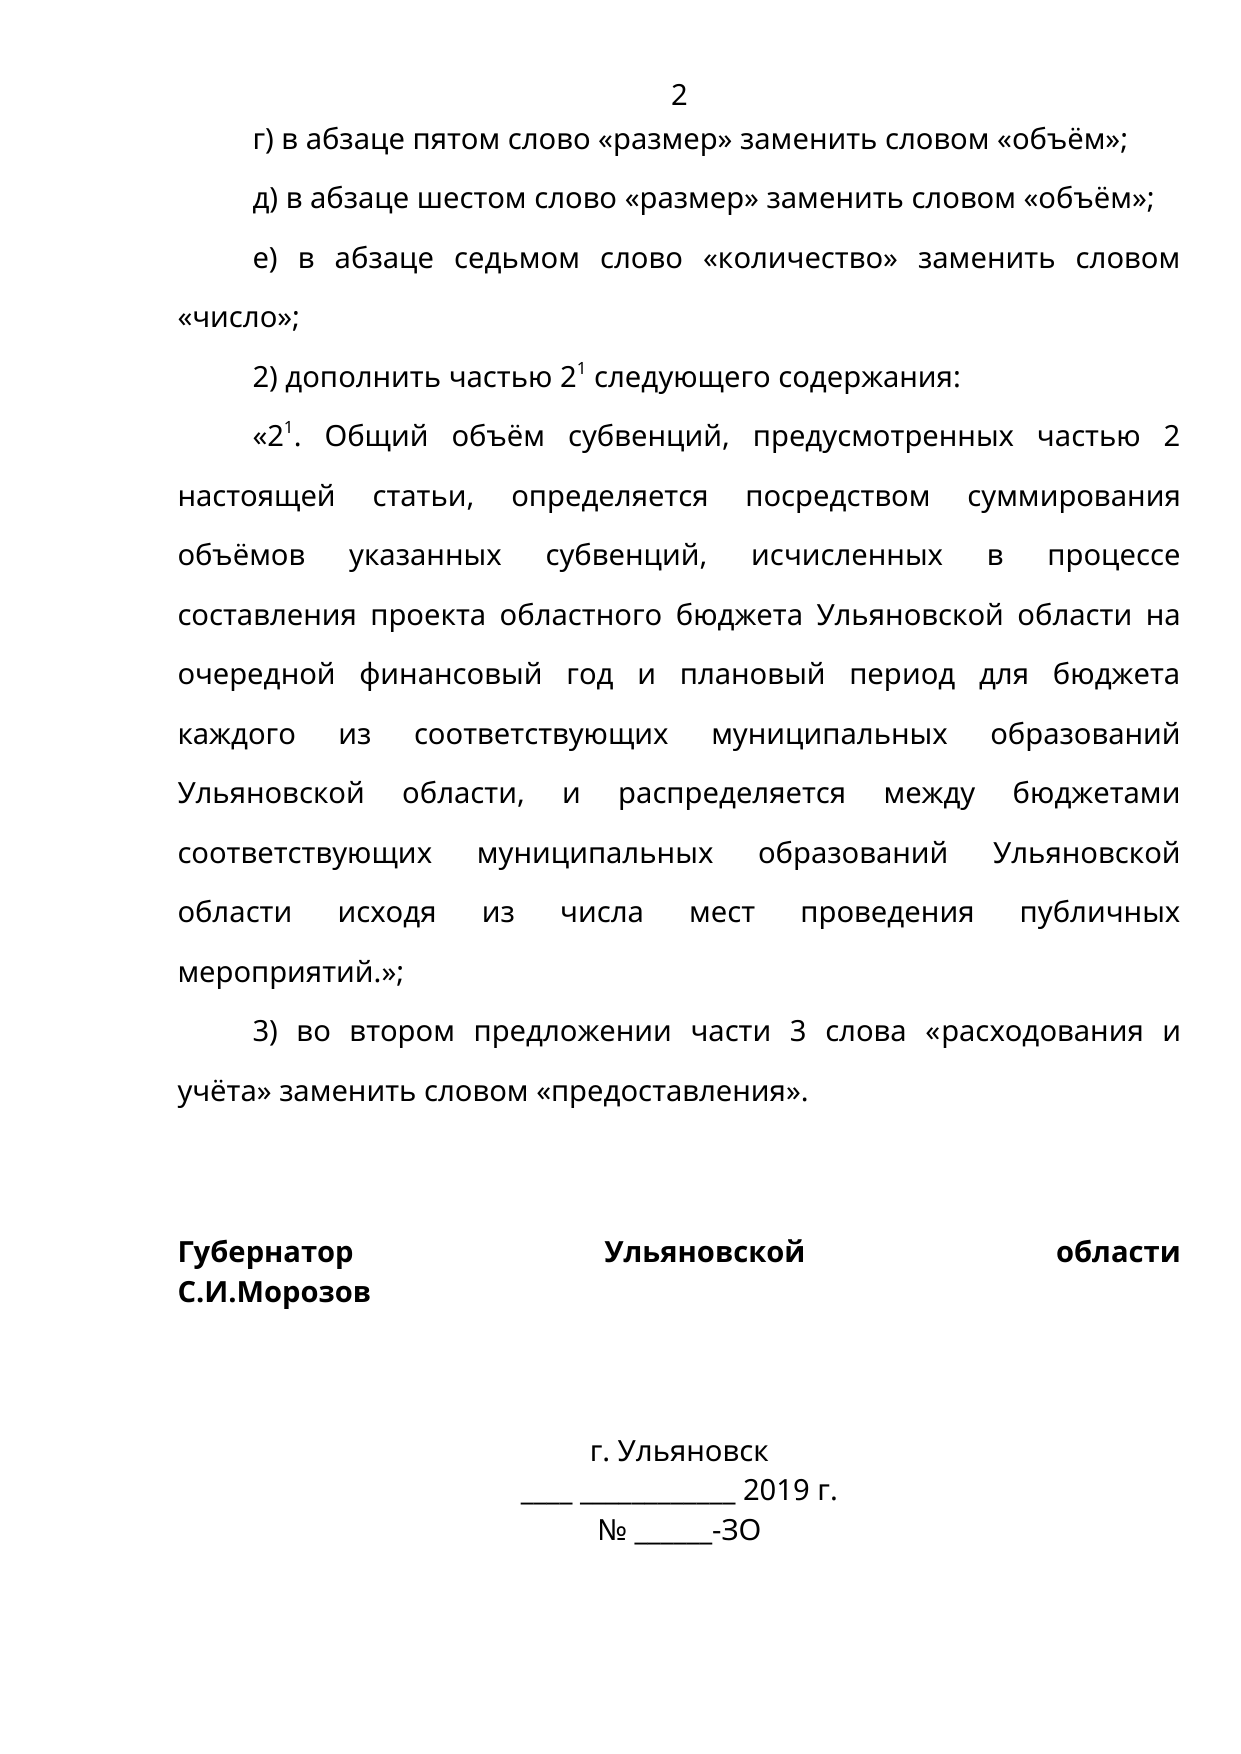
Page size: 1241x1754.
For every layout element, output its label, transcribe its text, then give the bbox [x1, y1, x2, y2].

text д) в абзаце шестом слово «размер» заменить словом «объём»; [177, 178, 1181, 217]
text «21. Общий объём субвенций, предусмотренных частью 2 настоящей статьи, определяется посредством суммирования объёмов указанных субвенций, исчисленных в процессе составления проекта областного бюджета Ульяновской области на очередной финансовый год и плановый период для бюджета каждого из соответствующих муниципальных образований Ульяновской области, и распределяется между бюджетами соответствующих муниципальных образований Ульяновской области исходя из числа мест проведения публичных мероприятий.»; [177, 416, 1181, 991]
text 2) дополнить частью 21 следующего содержания: [177, 356, 1181, 396]
text 3) во втором предложении части 3 слова «расходования и учёта» заменить словом «предоставления». [177, 1010, 1181, 1109]
text ____ ____________ 2019 г. [177, 1469, 1181, 1509]
text г. Ульяновск [177, 1430, 1181, 1469]
text № ______-ЗО [177, 1509, 1181, 1549]
text г) в абзаце пятом слово «размер» заменить словом «объём»; [177, 118, 1181, 158]
text е) в абзаце седьмом слово «количество» заменить словом «число»; [177, 237, 1181, 336]
text Губернатор Ульяновской области С.И.Морозов [177, 1231, 1181, 1311]
